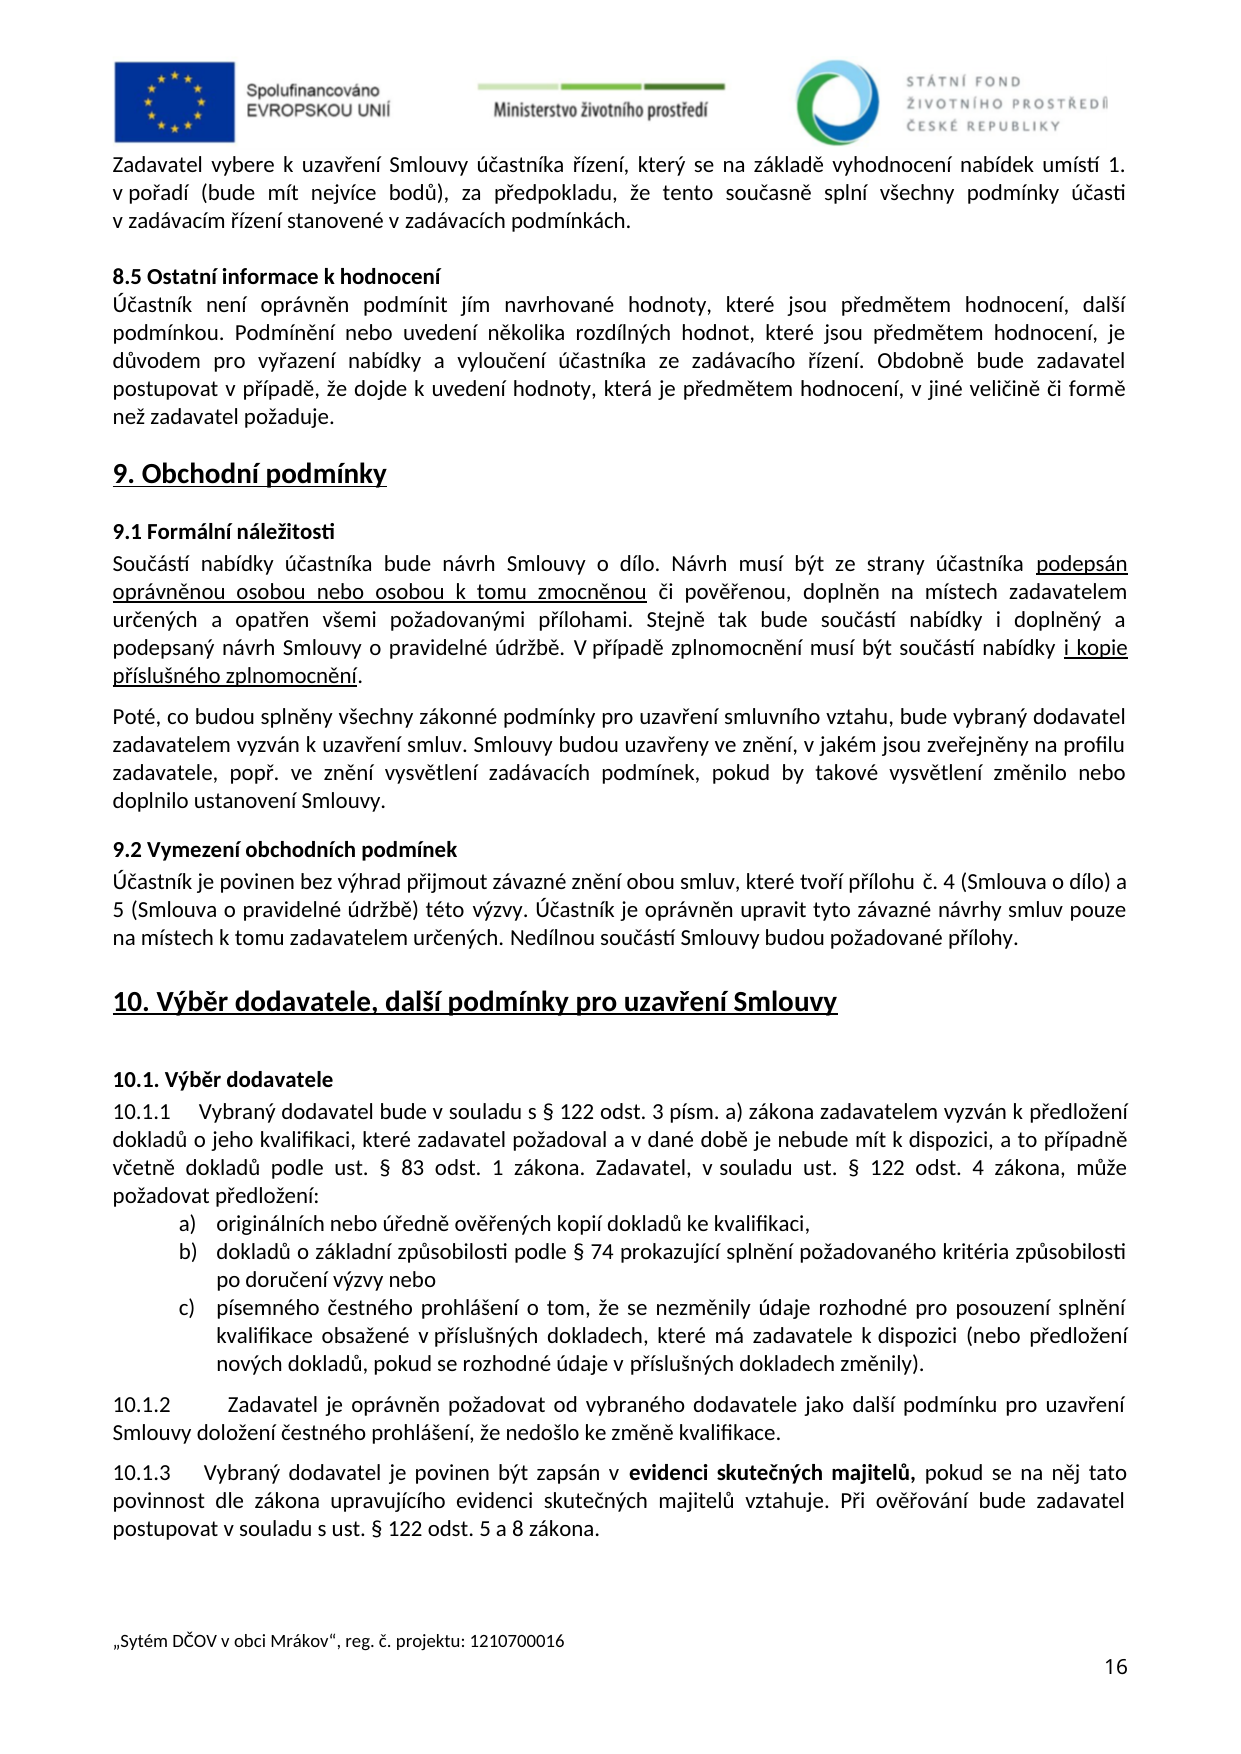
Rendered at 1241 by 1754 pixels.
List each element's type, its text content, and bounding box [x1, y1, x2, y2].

text 10.1.1 Vybraný dodavatel bude v souladu s § 122 odst. 3 písm. a) zákona zadavatelem vyzván k předložení dokladů o jeho kvalifikaci, které zadavatel požadoval a v dané době je nebude mít k dispozici, a to případně včetně dokladů podle ust. § 83 odst. 1 zákona. Zadavatel, v souladu ust. § 122 odst. 4 zákona, může požadovat předložení: [112, 1097, 1128, 1209]
picture [112, 56, 1108, 150]
text Zadavatel vybere k uzavření Smlouvy účastníka řízení, který se na základě vyhodnocení nabídek umístí 1. v pořadí (bude mít nejvíce bodů), za předpokladu, že tento současně splní všechny podmínky účasti v zadávacím řízení stanovené v zadávacích podmínkách. [112, 150, 1128, 234]
subtitle 9. Obchodní podmínky [112, 455, 1128, 491]
text Poté, co budou splněny všechny zákonné podmínky pro uzavření smluvního vztahu, bude vybraný dodavatel zadavatelem vyzván k uzavření smluv. Smlouvy budou uzavřeny ve znění, v jakém jsou zveřejněny na profilu zadavatele, popř. ve znění vysvětlení zadávacích podmínek, pokud by takové vysvětlení změnilo nebo doplnilo ustanovení Smlouvy. [112, 702, 1128, 814]
text 8.5 Ostatní informace k hodnocení [112, 262, 1128, 290]
text Účastník je povinen bez výhrad přijmout závazné znění obou smluv, které tvoří přílohu č. 4 (Smlouva o dílo) a 5 (Smlouva o pravidelné údržbě) této výzvy. Účastník je oprávněn upravit tyto závazné návrhy smluv pouze na místech k tomu zadavatelem určených. Nedílnou součástí Smlouvy budou požadované přílohy. [112, 867, 1128, 951]
text Součástí nabídky účastníka bude návrh Smlouvy o dílo. Návrh musí být ze strany účastníka podepsán oprávněnou osobou nebo osobou k tomu zmocněnou či pověřenou, doplněn na místech zadavatelem určených a opatřen všemi požadovanými přílohami. Stejně tak bude součástí nabídky i doplněný a podepsaný návrh Smlouvy o pravidelné údržbě. V případě zplnomocnění musí být součástí nabídky i kopie příslušného zplnomocnění. [112, 549, 1128, 689]
list originálních nebo úředně ověřených kopií dokladů ke kvalifikaci, [178, 1209, 1128, 1237]
list písemného čestného prohlášení o tom, že se nezměnily údaje rozhodné pro posouzení splnění kvalifikace obsažené v příslušných dokladech, které má zadavatele k dispozici (nebo předložení nových dokladů, pokud se rozhodné údaje v příslušných dokladech změnily). [178, 1293, 1128, 1377]
subtitle 9.1 Formální náležitosti [112, 517, 1128, 545]
text 10.1.3 Vybraný dodavatel je povinen být zapsán v evidenci skutečných majitelů, pokud se na něj tato povinnost dle zákona upravujícího evidenci skutečných majitelů vztahuje. Při ověřování bude zadavatel postupovat v souladu s ust. § 122 odst. 5 a 8 zákona. [112, 1458, 1128, 1542]
text Účastník není oprávněn podmínit jím navrhované hodnoty, které jsou předmětem hodnocení, další podmínkou. Podmínění nebo uvedení několika rozdílných hodnot, které jsou předmětem hodnocení, je důvodem pro vyřazení nabídky a vyloučení účastníka ze zadávacího řízení. Obdobně bude zadavatel postupovat v případě, že dojde k uvedení hodnoty, která je předmětem hodnocení, v jiné veličině či formě než zadavatel požaduje. [112, 290, 1128, 430]
text 10. Výběr dodavatele, další podmínky pro uzavření Smlouvy [112, 983, 1128, 1019]
text 10.1.2 Zadavatel je oprávněn požadovat od vybraného dodavatele jako další podmínku pro uzavření Smlouvy doložení čestného prohlášení, že nedošlo ke změně kvalifikace. [112, 1390, 1128, 1446]
list dokladů o základní způsobilosti podle § 74 prokazující splnění požadovaného kritéria způsobilosti po doručení výzvy nebo [178, 1237, 1128, 1293]
subtitle 9.2 Vymezení obchodních podmínek [112, 835, 1128, 863]
text 10.1. Výběr dodavatele [112, 1065, 1128, 1093]
